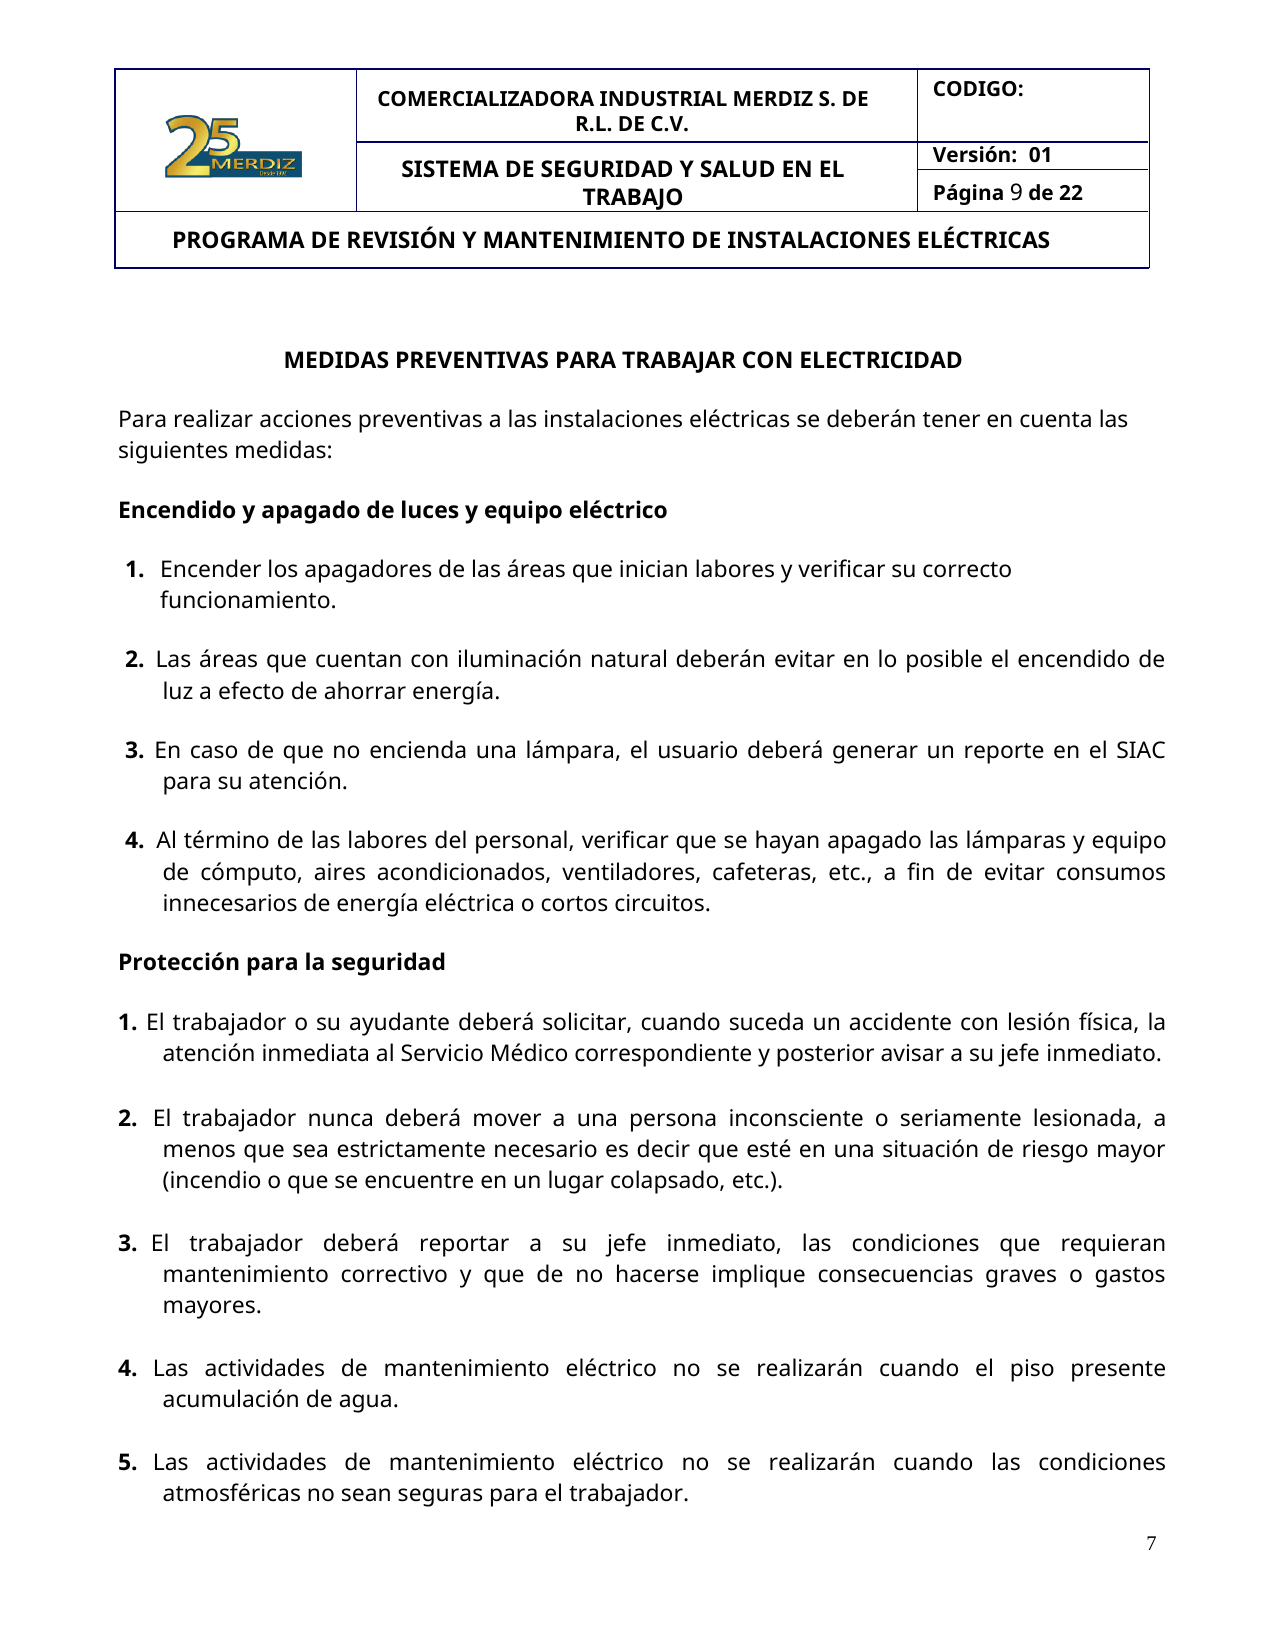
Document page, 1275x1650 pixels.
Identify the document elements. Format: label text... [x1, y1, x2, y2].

subtitle MEDIDAS PREVENTIVAS PARA TRABAJAR CON ELECTRICIDAD [283, 344, 1179, 375]
list Las actividades de mantenimiento eléctrico no se realizarán cuando el piso presente acumulación de agua. [118, 1352, 1167, 1414]
list El trabajador o su ayudante deberá solicitar, cuando suceda un accidente con lesión física, la atención inmediata al Servicio Médico correspondiente y posterior avisar a su jefe inmediato. [118, 1006, 1167, 1068]
list El trabajador deberá reportar a su jefe inmediato, las condiciones que requieran mantenimiento correctivo y que de no hacerse implique consecuencias graves o gastos mayores. [118, 1227, 1167, 1320]
list Al término de las labores del personal, verificar que se hayan apagado las lámparas y equipo de cómputo, aires acondicionados, ventiladores, cafeteras, etc., a fin de evitar consumos innecesarios de energía eléctrica o cortos circuitos. [125, 824, 1167, 918]
picture [156, 109, 309, 185]
list Las áreas que cuentan con iluminación natural deberán evitar en lo posible el encendido de luz a efecto de ahorrar energía. [125, 643, 1167, 706]
list Encender los apagadores de las áreas que inician labores y verificar su correcto funcionamiento. [125, 553, 1179, 615]
subtitle Encendido y apagado de luces y equipo eléctrico [118, 494, 1179, 525]
list El trabajador nunca deberá mover a una persona inconsciente o seriamente lesionada, a menos que sea estrictamente necesario es decir que esté en una situación de riesgo mayor (incendio o que se encuentre en un lugar colapsado, etc.). [118, 1102, 1167, 1196]
list En caso de que no encienda una lámpara, el usuario deberá generar un reporte en el SIAC para su atención. [125, 734, 1167, 796]
list Las actividades de mantenimiento eléctrico no se realizarán cuando las condiciones atmosféricas no sean seguras para el trabajador. [118, 1445, 1167, 1508]
text Para realizar acciones preventivas a las instalaciones eléctricas se deberán tener en cuenta las siguientes medidas: [118, 403, 1179, 466]
subtitle Protección para la seguridad [118, 946, 1179, 977]
